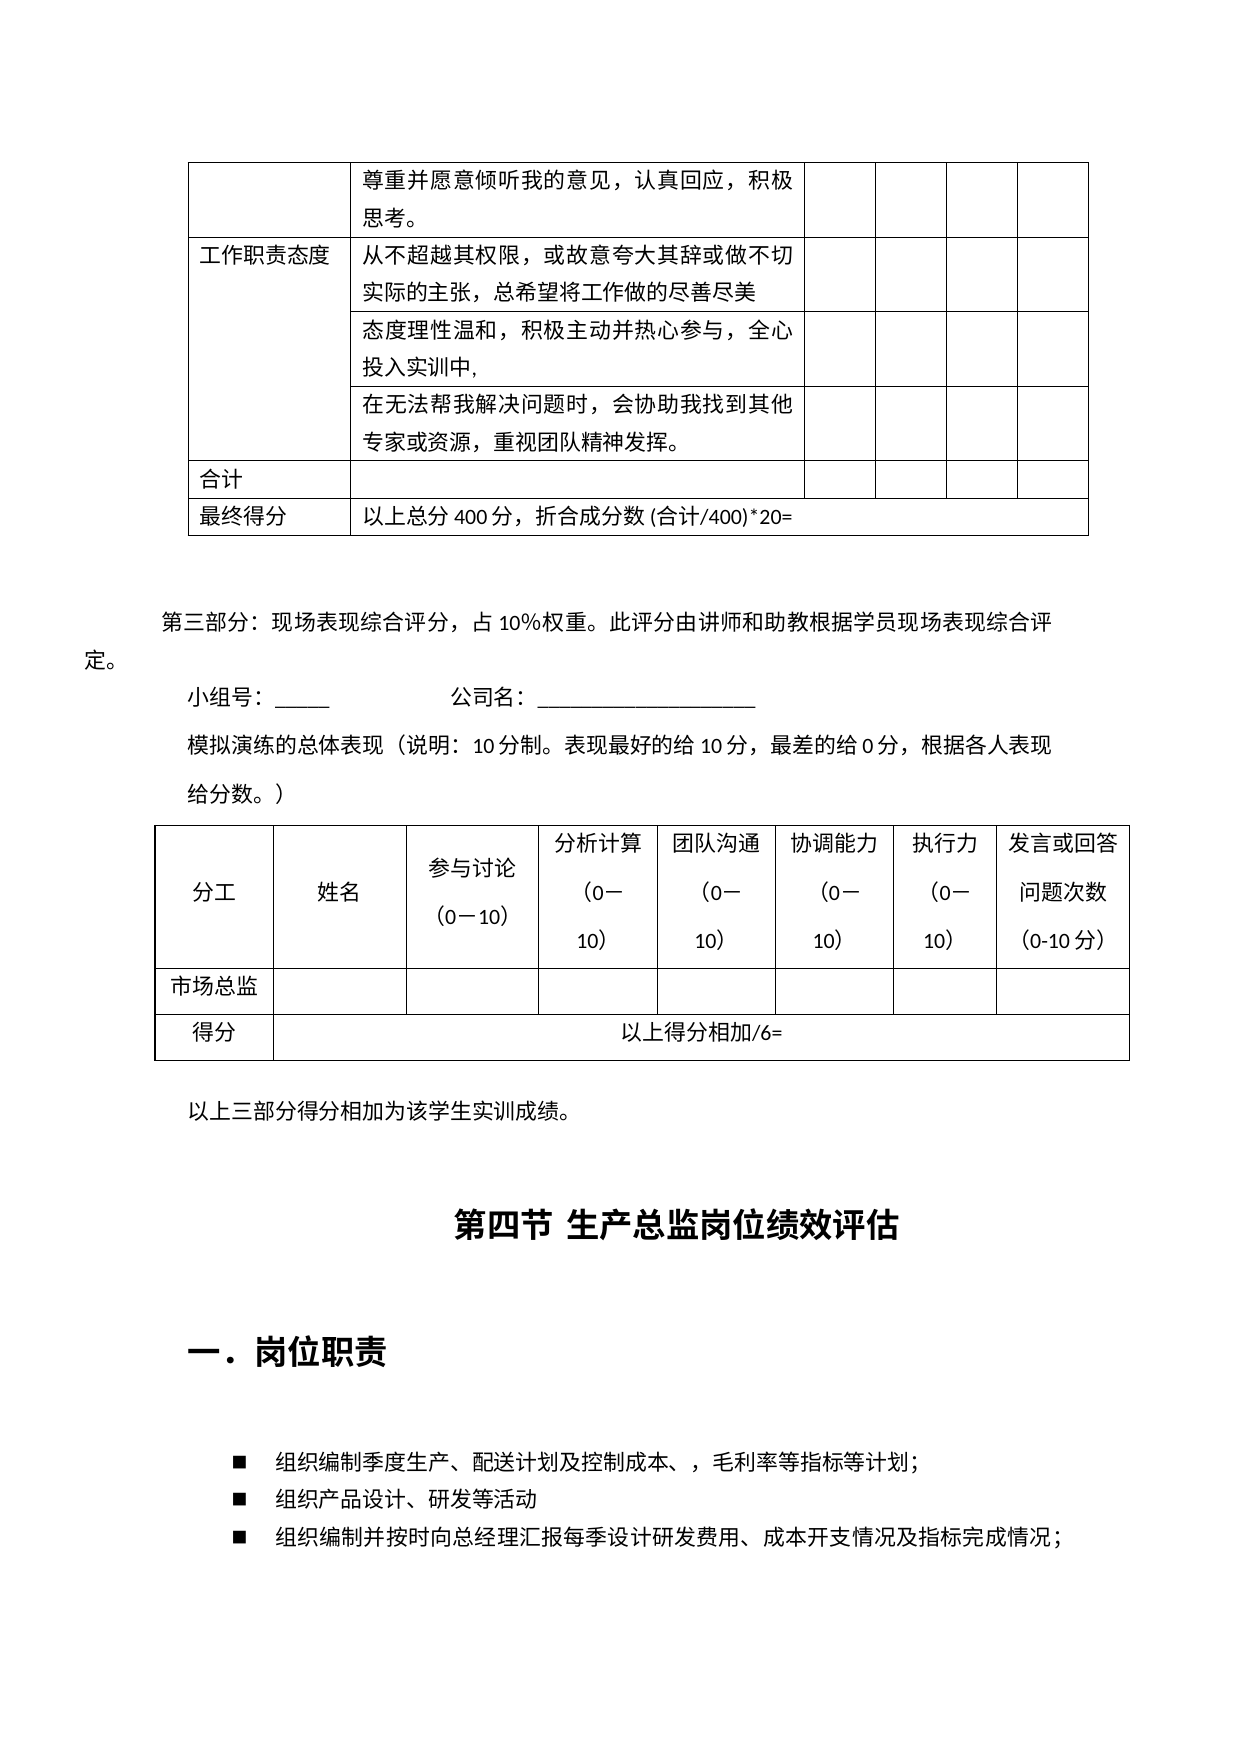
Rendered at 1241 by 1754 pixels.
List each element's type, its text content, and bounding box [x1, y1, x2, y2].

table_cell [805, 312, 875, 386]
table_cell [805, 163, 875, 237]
list 组织产品设计、研发等活动 [231, 1482, 1053, 1514]
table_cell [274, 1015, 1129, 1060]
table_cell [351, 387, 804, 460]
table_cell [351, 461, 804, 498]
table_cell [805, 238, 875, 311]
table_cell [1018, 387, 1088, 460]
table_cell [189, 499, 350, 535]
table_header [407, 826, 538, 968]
subtitle 生产总监岗位绩效评估 [300, 1190, 1053, 1255]
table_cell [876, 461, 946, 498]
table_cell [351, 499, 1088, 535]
list 组织编制季度生产、配送计划及控制成本、，毛利率等指标等计划； [231, 1445, 1053, 1477]
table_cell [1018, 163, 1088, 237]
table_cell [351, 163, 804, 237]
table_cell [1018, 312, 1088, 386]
text 第三部分：现场表现综合评分，占10％权重。此评分由讲师和助教根据学员现场表现综合评定。 [84, 605, 1053, 675]
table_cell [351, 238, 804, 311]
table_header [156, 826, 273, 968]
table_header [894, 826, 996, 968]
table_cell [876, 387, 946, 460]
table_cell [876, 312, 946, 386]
text 小组号：_____ 公司名：____________________ [187, 679, 1053, 712]
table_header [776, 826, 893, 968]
text 以上三部分得分相加为该学生实训成绩。 [187, 1093, 1053, 1126]
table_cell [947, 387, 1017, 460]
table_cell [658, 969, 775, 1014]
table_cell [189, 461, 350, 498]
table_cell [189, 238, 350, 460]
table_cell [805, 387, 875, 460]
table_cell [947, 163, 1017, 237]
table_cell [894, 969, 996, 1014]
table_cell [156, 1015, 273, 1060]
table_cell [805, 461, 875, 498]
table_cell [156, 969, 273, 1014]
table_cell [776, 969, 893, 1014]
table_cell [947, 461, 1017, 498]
text 模拟演练的总体表现（说明：10分制。表现最好的给10分，最差的给0分，根据各人表现给分数。） [187, 728, 1053, 809]
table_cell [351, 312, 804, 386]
subtitle 一．岗位职责 [187, 1317, 1053, 1382]
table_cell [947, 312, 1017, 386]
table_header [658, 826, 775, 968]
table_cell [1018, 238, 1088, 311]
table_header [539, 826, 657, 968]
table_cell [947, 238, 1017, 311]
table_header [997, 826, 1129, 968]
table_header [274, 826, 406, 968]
list 组织编制并按时向总经理汇报每季设计研发费用、成本开支情况及指标完成情况； [231, 1519, 1053, 1589]
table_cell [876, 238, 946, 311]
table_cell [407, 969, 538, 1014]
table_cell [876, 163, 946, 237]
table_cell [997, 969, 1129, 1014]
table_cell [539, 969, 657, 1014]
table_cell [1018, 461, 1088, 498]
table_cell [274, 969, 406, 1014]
